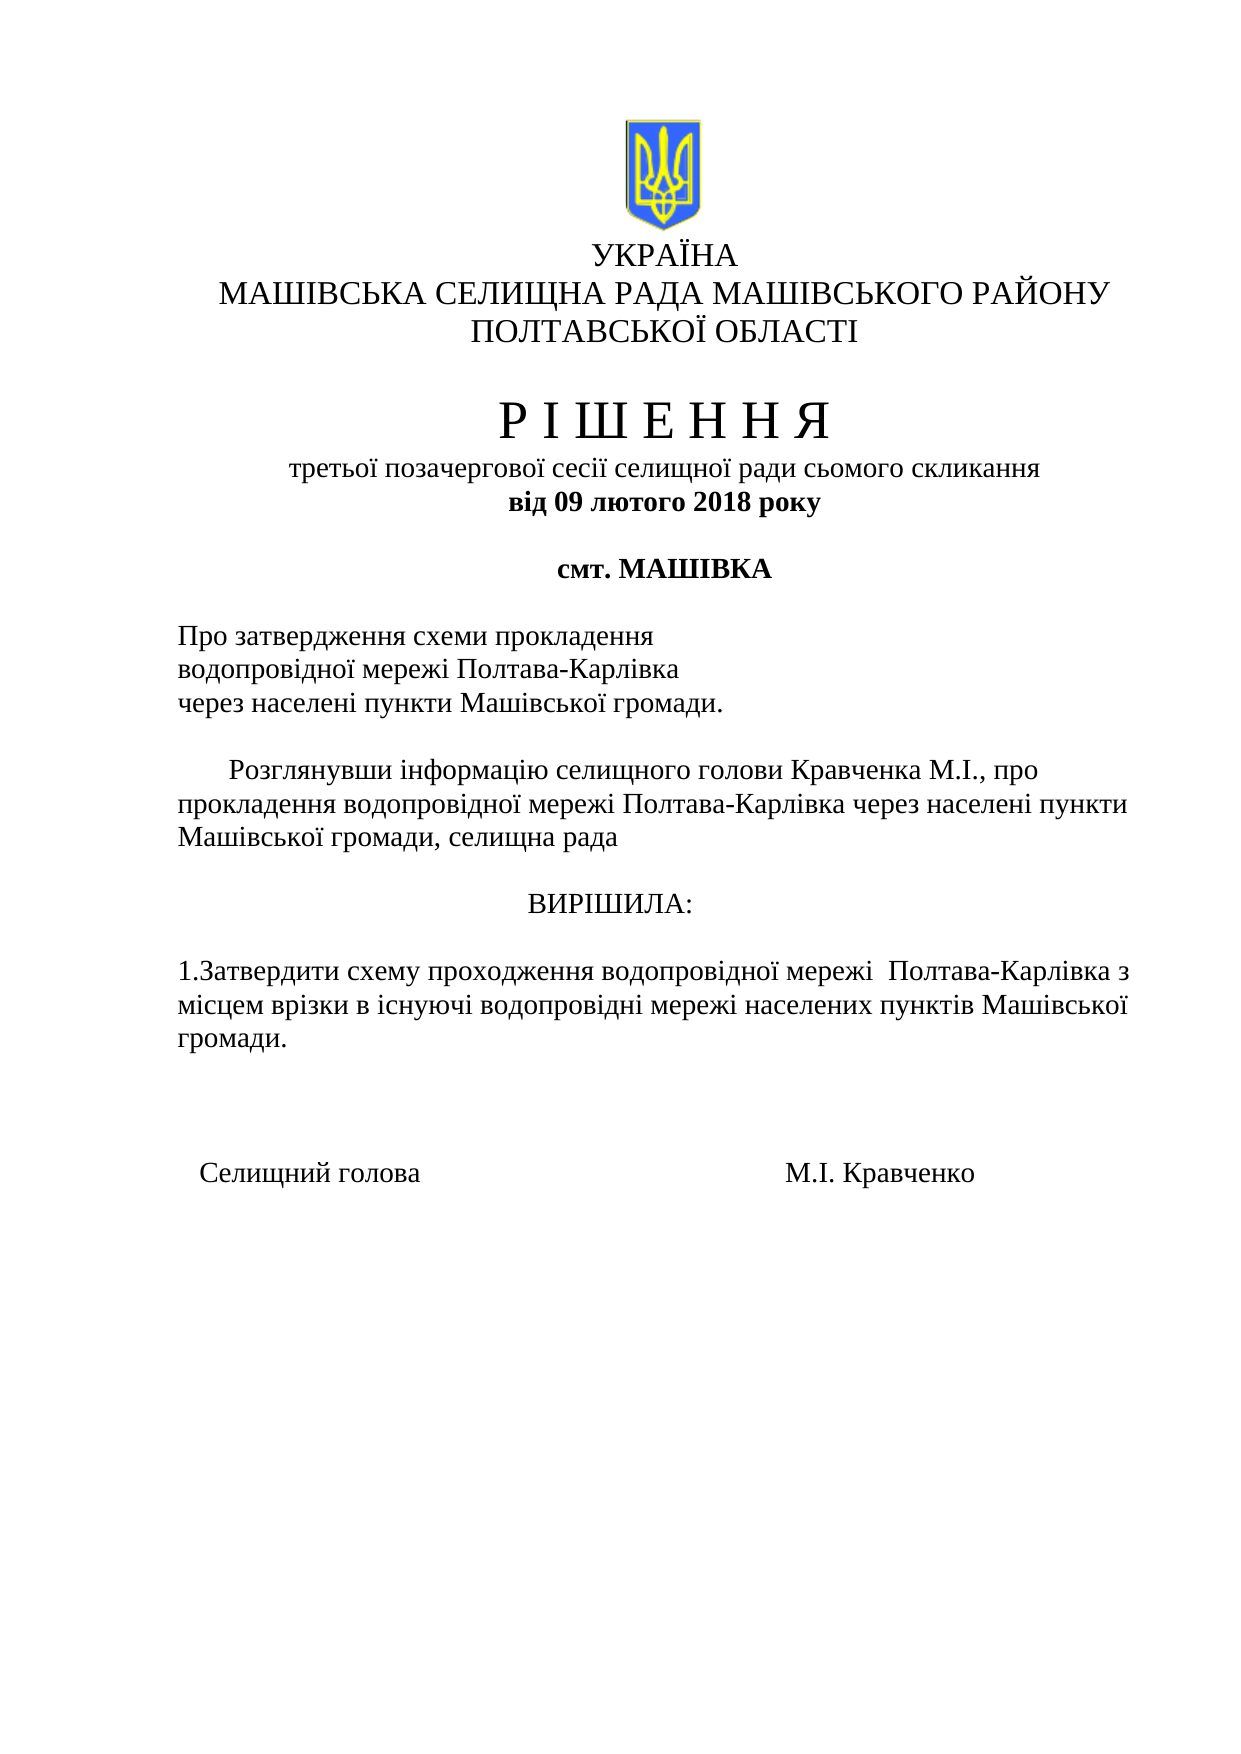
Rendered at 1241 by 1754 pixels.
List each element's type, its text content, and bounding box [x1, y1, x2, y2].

text 1.Затвердити схему проходження водопровідної мережі Полтава-Карлівка з місцем врізки в існуючі водопровідні мережі населених пунктів Машівської громади. [177, 953, 1152, 1054]
text Селищний голова М.І. Кравченко [177, 1155, 1152, 1188]
text Про затвердження схеми прокладення [177, 618, 1152, 652]
text через населені пункти Машівської громади. [177, 685, 1152, 719]
subtitle Р І Ш Е Н Н Я [177, 388, 1152, 450]
text смт. МАШІВКА [177, 551, 1152, 584]
text ВИРІШИЛА: [177, 886, 1152, 920]
text водопровідної мережі Полтава-Карлівка [177, 652, 1152, 685]
text від 09 лютого 2018 року [177, 484, 1152, 517]
text Розглянувши інформацію селищного голови Кравченка М.І., про прокладення водопровідної мережі Полтава-Карлівка через населені пункти Машівської громади, селищна рада [177, 752, 1152, 853]
text МАШІВСЬКА СЕЛИЩНА РАДА МАШІВСЬКОГО РАЙОНУ ПОЛТАВСЬКОЇ ОБЛАСТІ [177, 273, 1152, 350]
text третьої позачергової сесії селищної ради сьомого скликання [177, 450, 1152, 484]
text УКРАЇНА [177, 235, 1152, 273]
